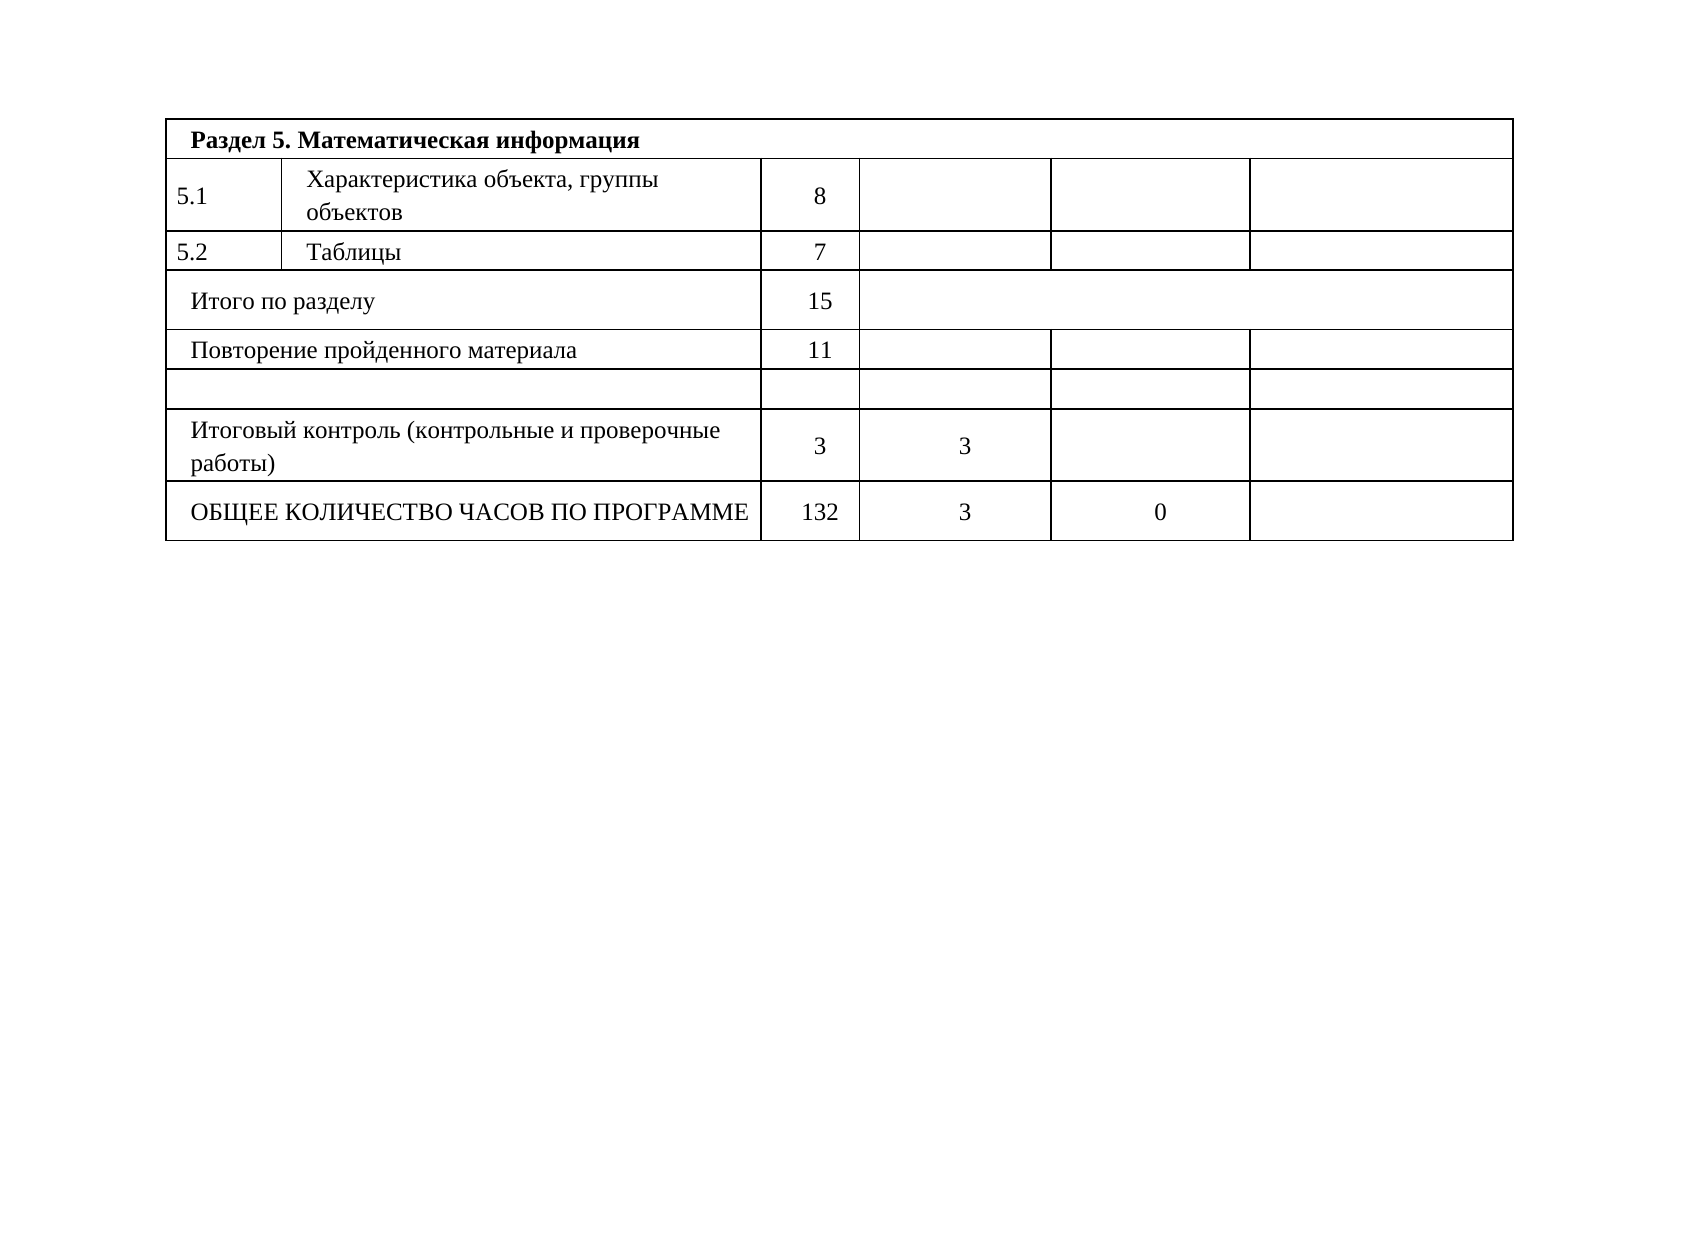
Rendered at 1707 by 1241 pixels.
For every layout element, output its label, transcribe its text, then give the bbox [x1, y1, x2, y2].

table_cell [1251, 232, 1512, 269]
table_cell 7 [762, 232, 859, 269]
table_cell [1052, 410, 1249, 480]
table_cell [762, 370, 859, 408]
table_cell 8 [762, 159, 859, 230]
table_cell Повторение пройденного материала [167, 330, 760, 368]
table_cell ОБЩЕЕ КОЛИЧЕСТВО ЧАСОВ ПО ПРОГРАММЕ [167, 482, 760, 540]
table_cell 11 [762, 330, 859, 368]
table_cell [1251, 159, 1512, 230]
table_cell [167, 370, 760, 408]
table_cell 3 [762, 410, 859, 480]
table_cell [1251, 330, 1512, 368]
table_cell [860, 330, 1050, 368]
table_cell [1052, 232, 1249, 269]
table_cell [1052, 330, 1249, 368]
table_cell [1251, 482, 1512, 540]
table_cell [1251, 370, 1512, 408]
table_cell [1052, 370, 1249, 408]
table_cell 5.1 [167, 159, 281, 230]
table_cell [860, 159, 1050, 230]
table_cell 5.2 [167, 232, 281, 269]
table_cell [860, 271, 1512, 329]
table_cell Итоговый контроль (контрольные и проверочные работы) [167, 410, 760, 480]
table_cell [1052, 159, 1249, 230]
table_cell Таблицы [282, 232, 760, 269]
table_cell 0 [1052, 482, 1249, 540]
table_cell [860, 370, 1050, 408]
table_cell 132 [762, 482, 859, 540]
table_cell Раздел 5. Математическая информация [167, 120, 1512, 157]
table_cell 3 [860, 410, 1050, 480]
table_cell [860, 232, 1050, 269]
table_cell [1251, 410, 1512, 480]
table_cell 3 [860, 482, 1050, 540]
table_cell Характеристика объекта, группы объектов [282, 159, 760, 230]
table_cell Итого по разделу [167, 271, 760, 329]
table_cell 15 [762, 271, 859, 329]
